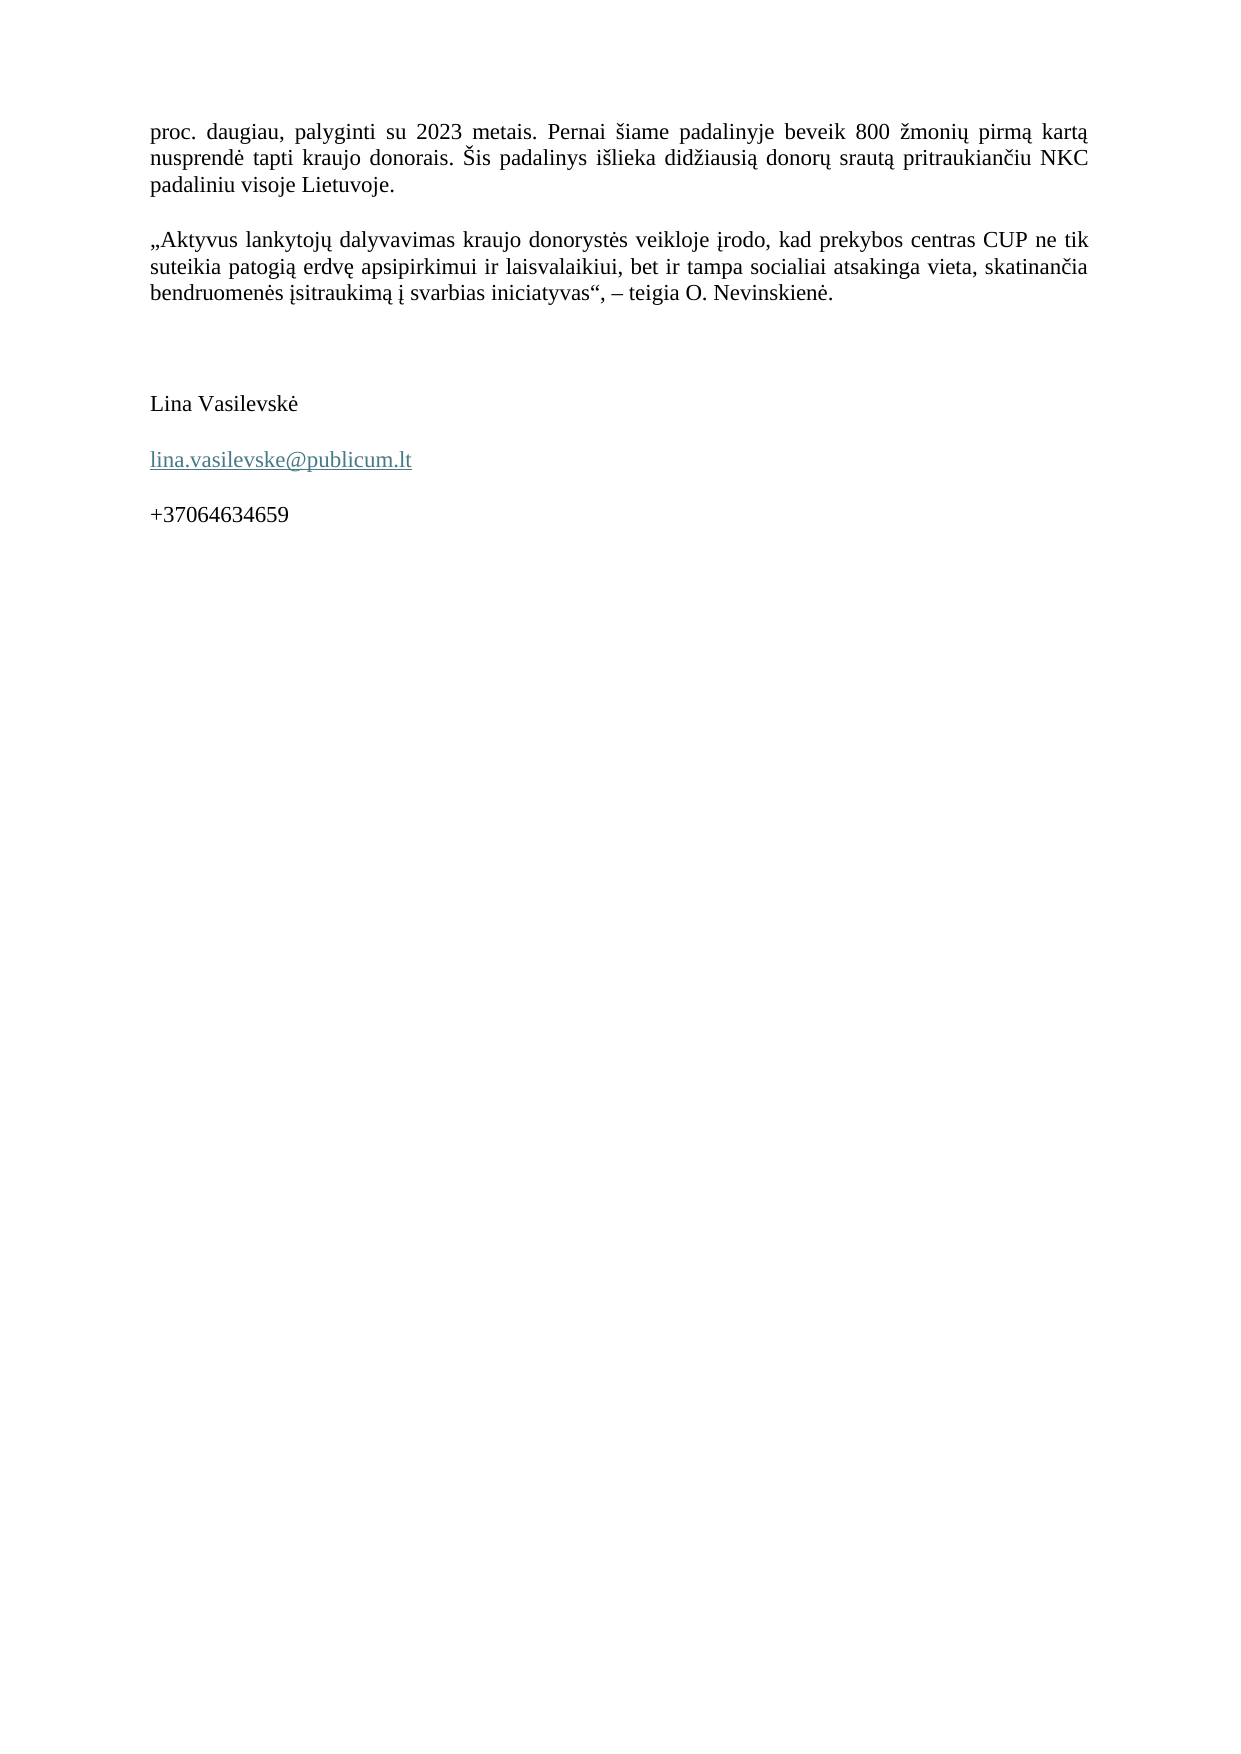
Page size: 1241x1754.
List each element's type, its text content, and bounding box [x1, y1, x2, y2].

text +37064634659 [150, 501, 1090, 527]
text lina.vasilevske@publicum.lt [150, 446, 1090, 472]
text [150, 118, 1090, 197]
text „Aktyvus lankytojų dalyvavimas kraujo donorystės veikloje įrodo, kad prekybos centras CUP ne tik suteikia patogią erdvę apsipirkimui ir laisvalaikiui, bet ir tampa socialiai atsakinga vieta, skatinančia bendruomenės įsitraukimą į svarbias iniciatyvas“, – teigia O. Nevinskienė. [150, 226, 1090, 305]
text Lina Vasilevskė [150, 390, 1090, 416]
